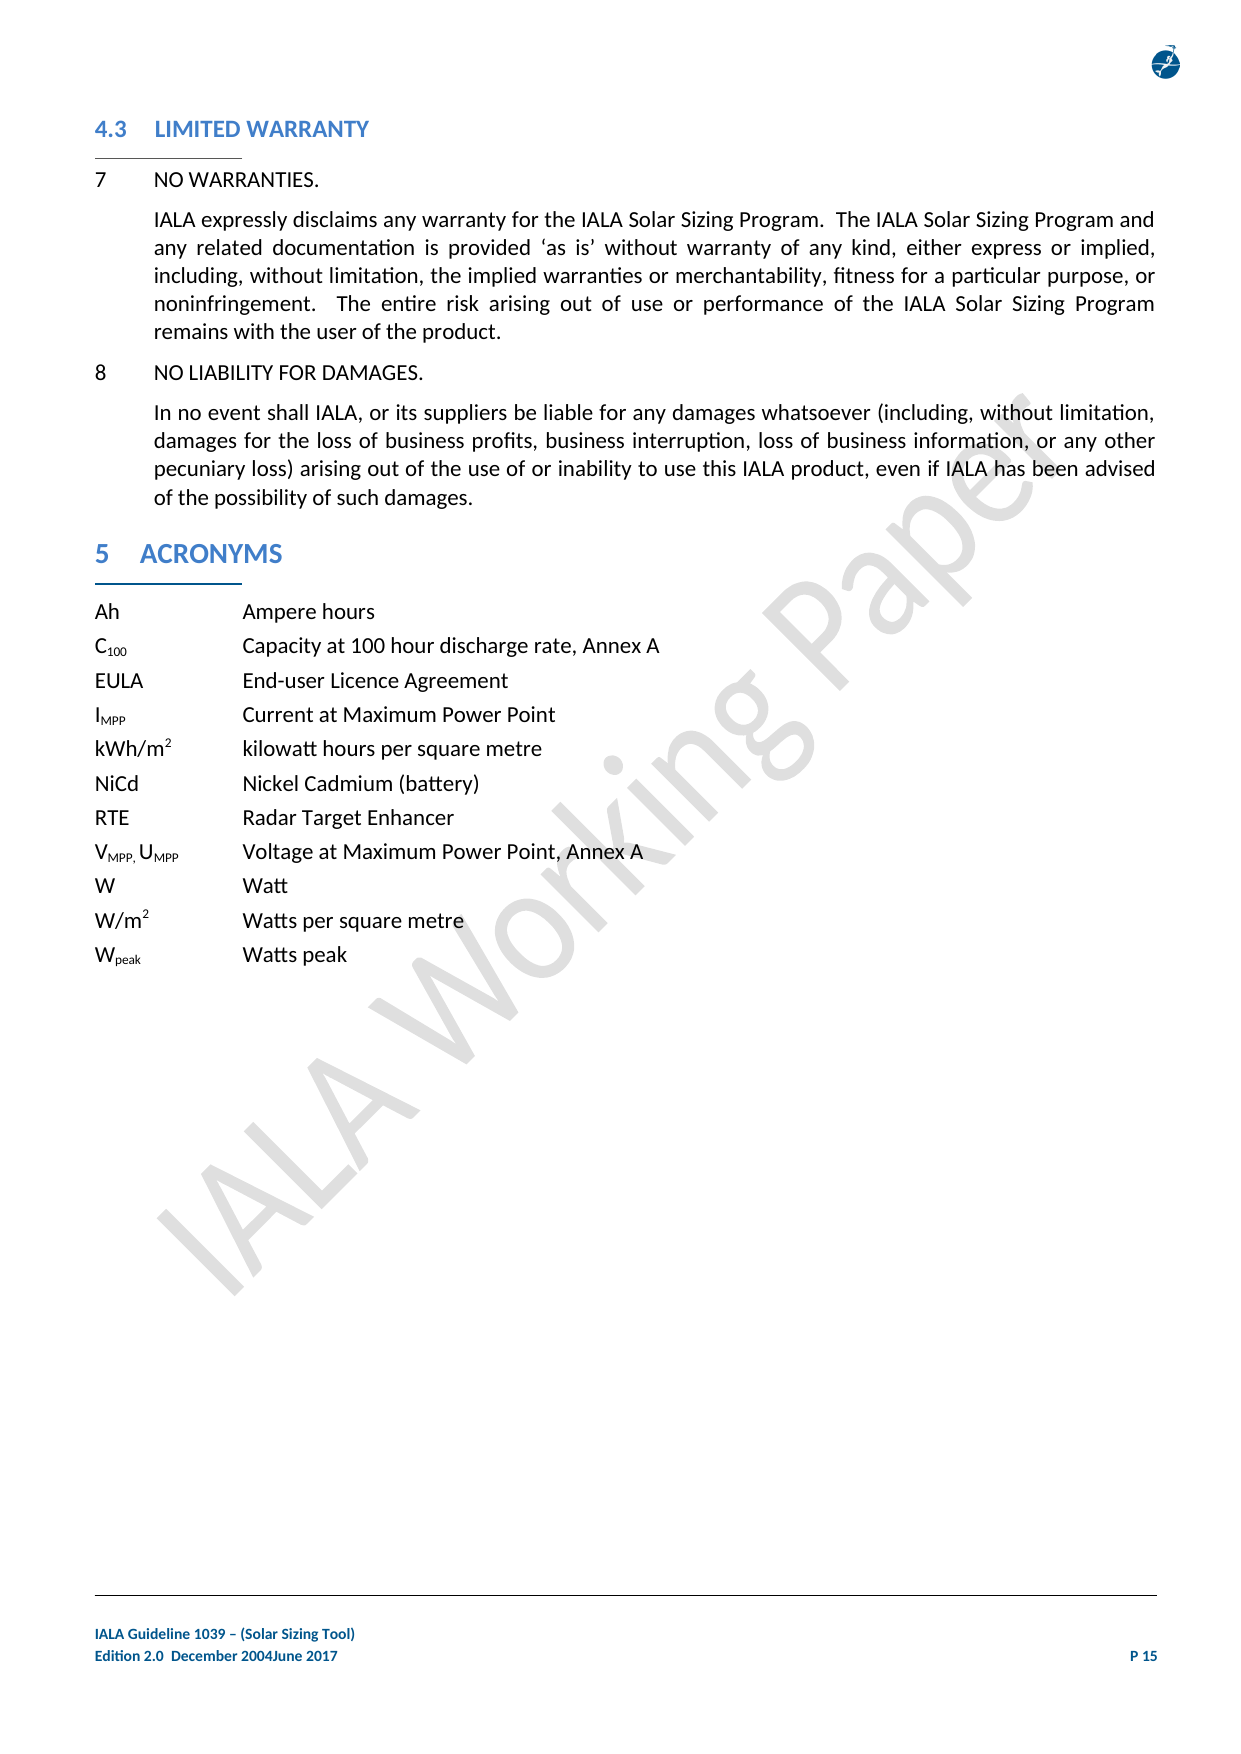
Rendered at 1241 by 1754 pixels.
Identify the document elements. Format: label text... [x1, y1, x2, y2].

subtitle Limited Warranty [94, 113, 1157, 144]
picture [1120, 0, 1239, 114]
text RTE Radar Target Enhancer [94, 803, 1157, 831]
text Ah Ampere hours [94, 597, 1157, 625]
text C100 Capacity at 100 hour discharge rate, Annex A [94, 632, 1157, 659]
text W Watt [94, 871, 1157, 899]
text Wpeak Watts peak [94, 940, 1157, 968]
list NO WARRANTIES. [94, 165, 1157, 193]
list In no event shall IALA, or its suppliers be liable for any damages whatsoever (including, without limitation, damages for the loss of business profits, business interruption, loss of business information, or any other pecuniary loss) arising out of the use of or inability to use this IALA product, even if IALA has been advised of the possibility of such damages. [153, 398, 1157, 511]
list IALA expressly disclaims any warranty for the IALA Solar Sizing Program. The IALA Solar Sizing Program and any related documentation is provided ‘as is’ without warranty of any kind, either express or implied, including, without limitation, the implied warranties or merchantability, fitness for a particular purpose, or noninfringement. The entire risk arising out of use or performance of the IALA Solar Sizing Program remains with the user of the product. [153, 205, 1157, 346]
list NO LIABILITY FOR DAMAGES. [94, 358, 1157, 386]
text W/m2 Watts per square metre [94, 906, 1157, 934]
subtitle ACRONYMS [94, 536, 1157, 571]
text EULA End-user Licence Agreement [94, 666, 1157, 694]
text IMPP Current at Maximum Power Point [94, 700, 1157, 728]
text kWh/m2 kilowatt hours per square metre [94, 734, 1157, 762]
text NiCd Nickel Cadmium (battery) [94, 769, 1157, 797]
text VMPP, UMPP Voltage at Maximum Power Point, Annex A [94, 837, 1157, 865]
